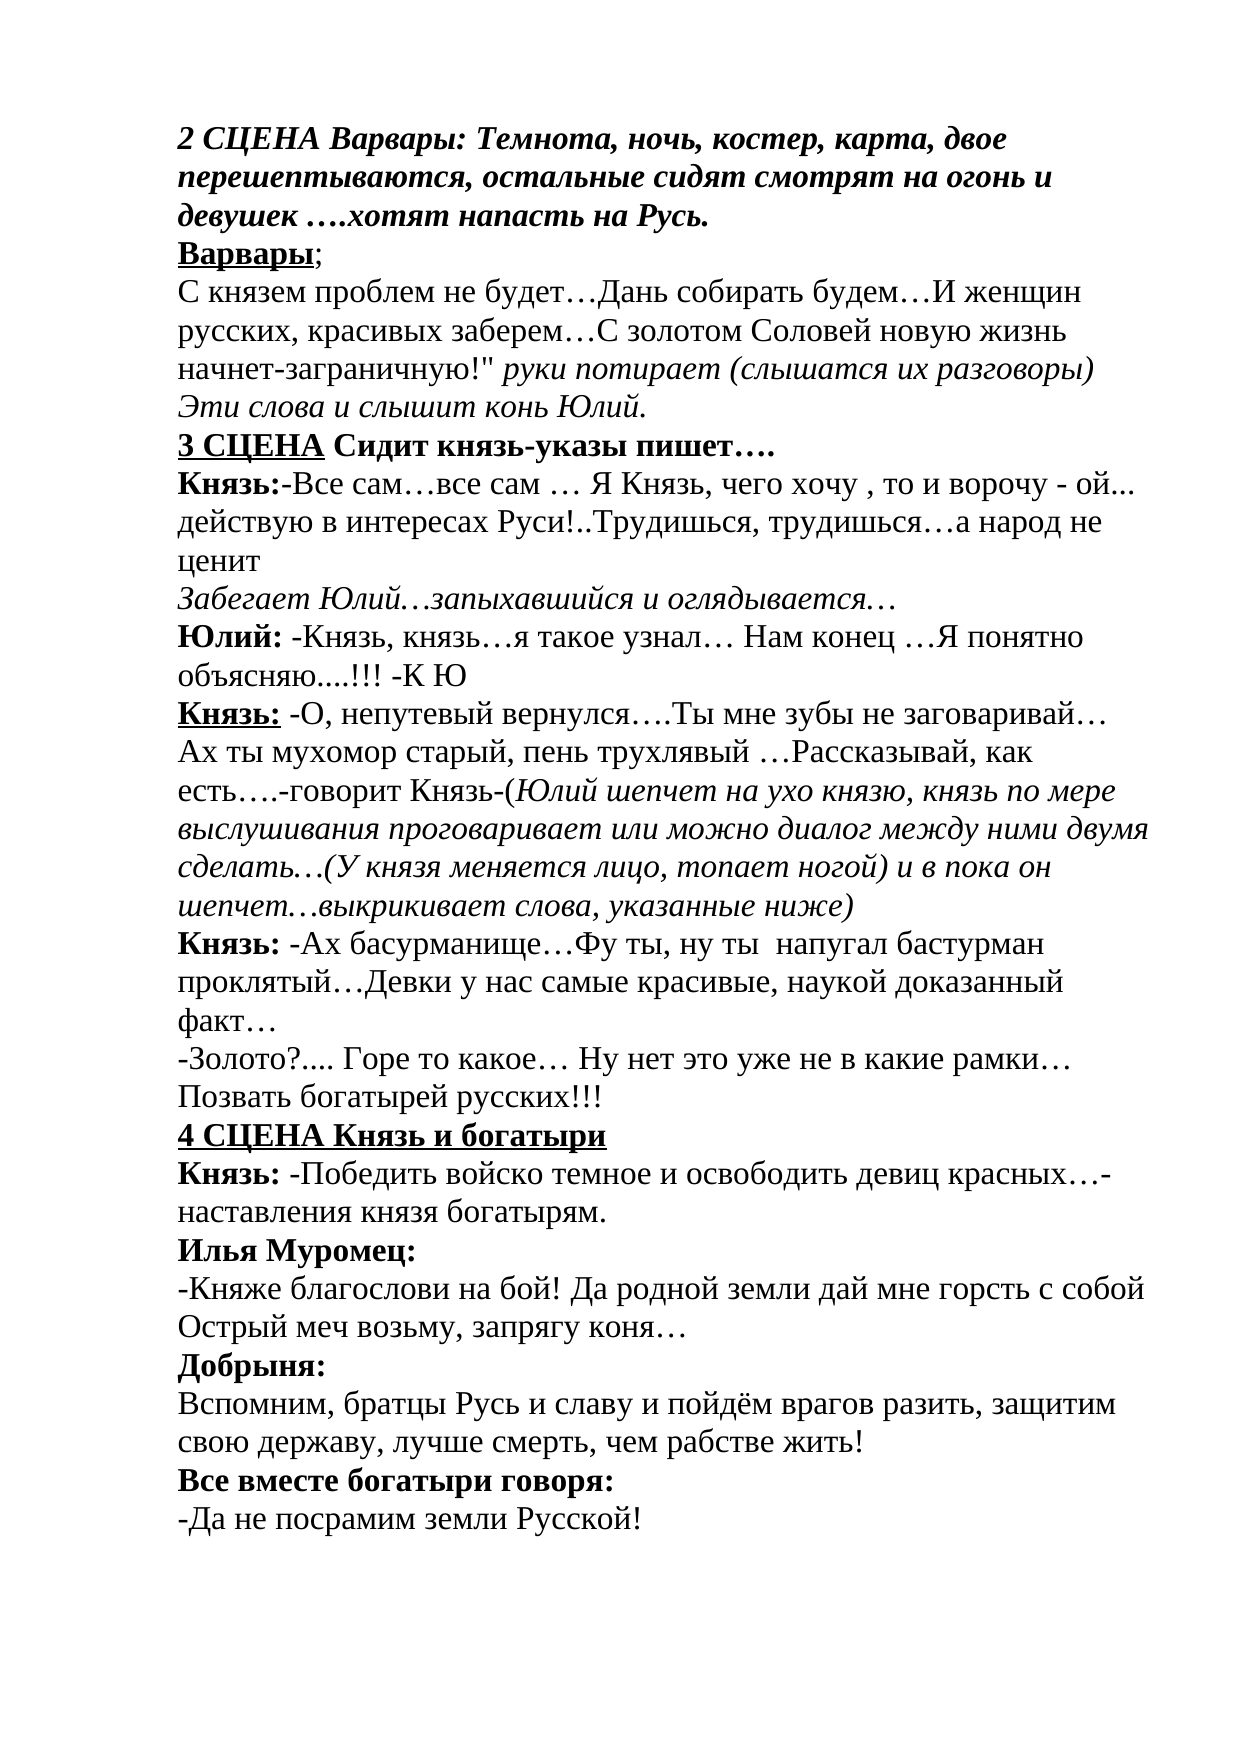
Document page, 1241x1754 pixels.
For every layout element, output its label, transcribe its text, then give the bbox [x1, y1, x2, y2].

text Князь: -Ах басурманище…Фу ты, ну ты напугал бастурман проклятый…Девки у нас самые красивые, наукой доказанный факт… [177, 923, 1152, 1038]
text Князь: -Победить войско темное и освободить девиц красных…-наставления князя богатырям. [177, 1153, 1152, 1230]
text 4 СЦЕНА Князь и богатыри [177, 1115, 1152, 1153]
text Вспомним, братцы Русь и славу и пойдём врагов разить, защитим свою державу, лучше смерть, чем рабстве жить! [177, 1383, 1152, 1460]
text -Да не посрамим земли Русской! [177, 1498, 1152, 1536]
text 2 СЦЕНА Варвары: Темнота, ночь, костер, карта, двое перешептываются, остальные сидят смотрят на огонь и девушек ….хотят напасть на Русь. [177, 118, 1152, 233]
text С князем проблем не будет…Дань собирать будем…И женщин русских, красивых заберем…С золотом Соловей новую жизнь начнет-заграничную!" руки потирает (слышатся их разговоры) Эти слова и слышит конь Юлий. [177, 271, 1152, 425]
text Юлий: -Князь, князь…я такое узнал… Нам конец …Я понятно объясняю....!!! -К Ю [177, 616, 1152, 693]
text Острый меч возьму, запрягу коня… [177, 1306, 1152, 1345]
text Забегает Юлий…запыхавшийся и оглядывается… [177, 578, 1152, 616]
text -Золото?.... Горе то какое… Ну нет это уже не в какие рамки… Позвать богатырей русских!!! [177, 1038, 1152, 1115]
text Все вместе богатыри говоря: [177, 1460, 1152, 1498]
text -Княже благослови на бой! Да родной земли дай мне горсть с собой [177, 1268, 1152, 1306]
text 3 СЦЕНА Сидит князь-указы пишет…. [177, 425, 1152, 463]
text Князь:-Все сам…все сам … Я Князь, чего хочу , то и ворочу - ой... действую в интересах Руси!..Трудишься, трудишься…а народ не ценит [177, 463, 1152, 578]
text Добрыня: [177, 1345, 1152, 1383]
text Илья Муромец: [177, 1230, 1152, 1268]
text Князь: -О, непутевый вернулся….Ты мне зубы не заговаривай… Ах ты мухомор старый, пень трухлявый …Рассказывай, как есть….-говорит Князь-(Юлий шепчет на ухо князю, князь по мере выслушивания проговаривает или можно диалог между ними двумя сделать…(У князя меняется лицо, топает ногой) и в пока он шепчет…выкрикивает слова, указанные ниже) [177, 693, 1152, 923]
text Варвары; [177, 233, 1152, 271]
